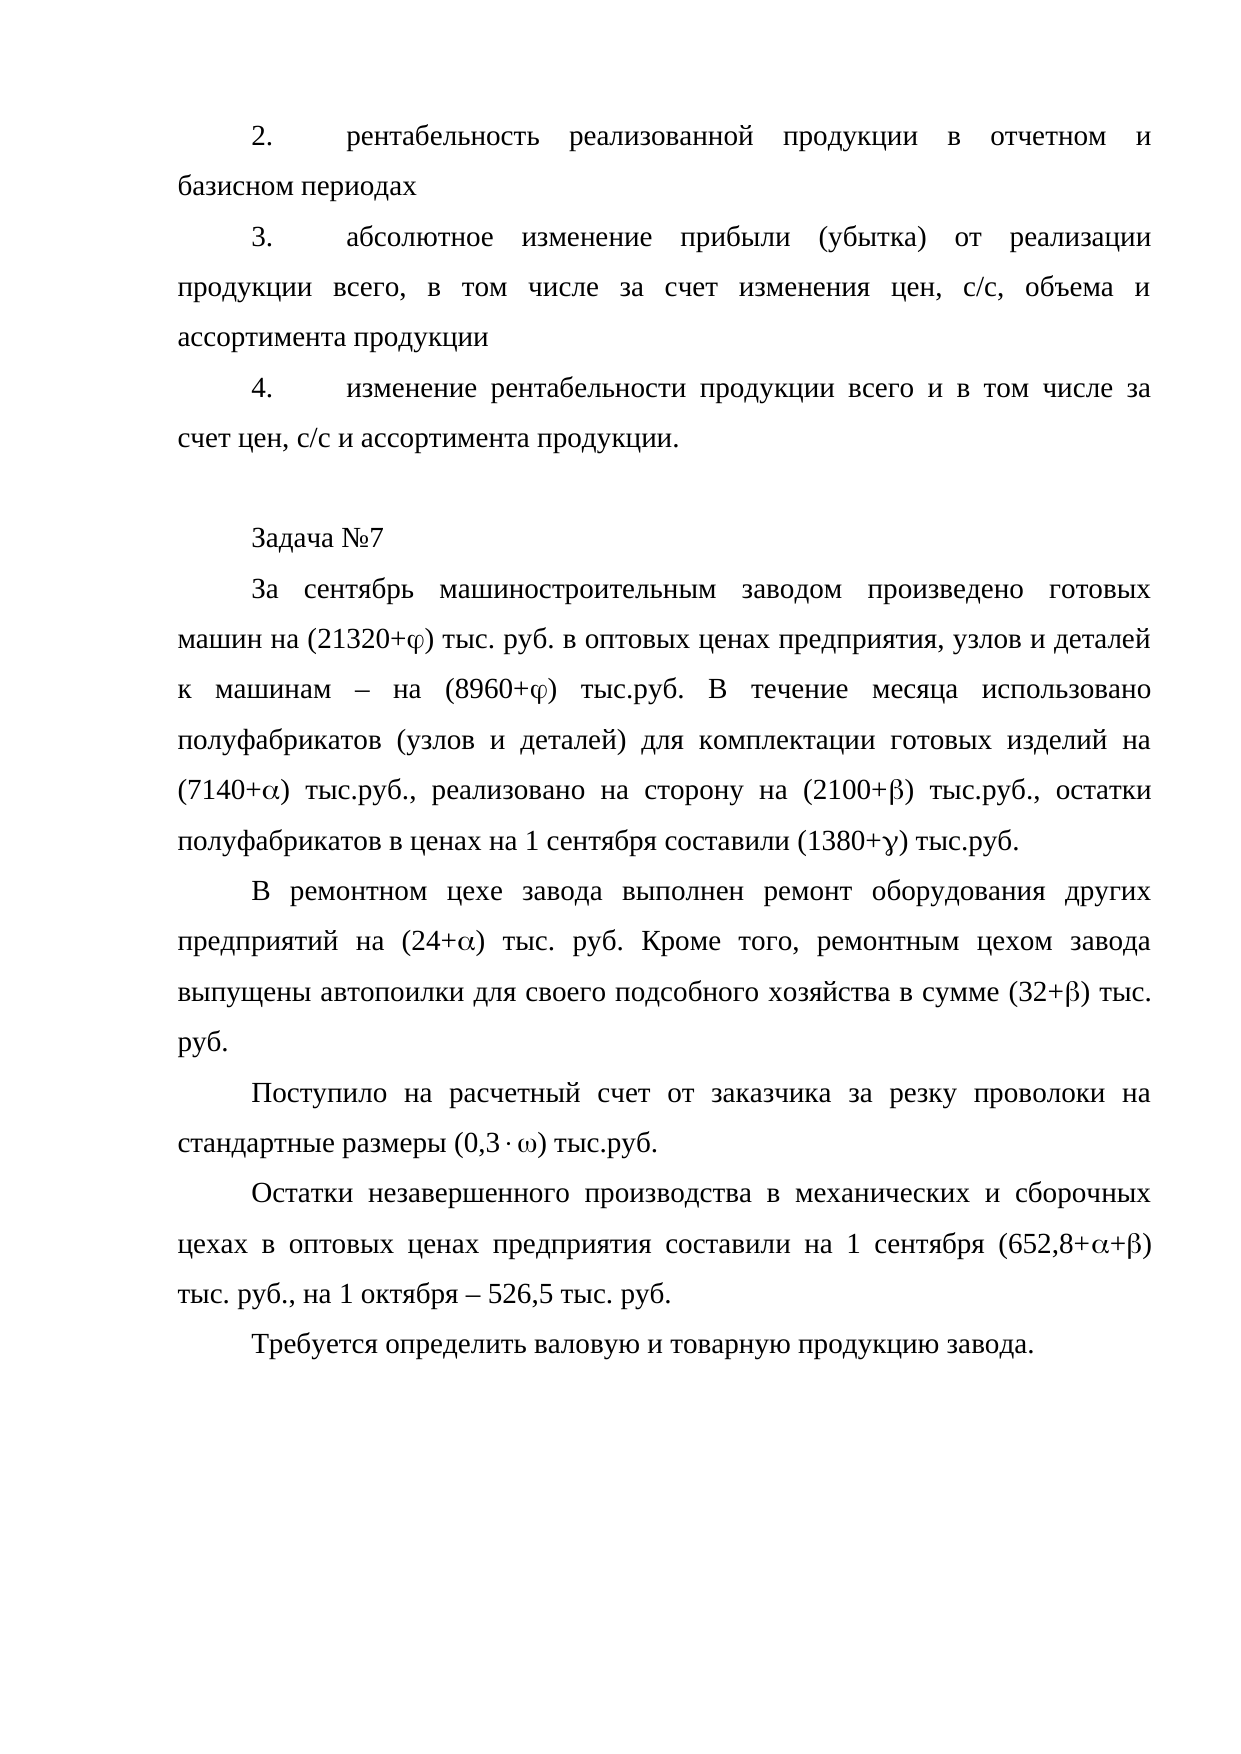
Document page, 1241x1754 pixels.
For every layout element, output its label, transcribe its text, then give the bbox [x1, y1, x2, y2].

list рентабельность реализованной продукции в отчетном и базисном периодах [177, 118, 1152, 202]
subtitle Задача №7 [177, 521, 1152, 554]
text Поступило на расчетный счет от заказчика за резку проволоки на стандартные размеры (0,3) тыс.руб. [177, 1075, 1152, 1159]
text За сентябрь машиностроительным заводом произведено готовых машин на (21320+) тыс. руб. в оптовых ценах предприятия, узлов и деталей к машинам – на (8960+) тыс.руб. В течение месяца использовано полуфабрикатов (узлов и деталей) для комплектации готовых изделий на (7140+) тыс.руб., реализовано на сторону на (2100+) тыс.руб., остатки полуфабрикатов в ценах на 1 сентября составили (1380+) тыс.руб. [177, 571, 1152, 856]
text Остатки незавершенного производства в механических и сборочных цехах в оптовых ценах предприятия составили на 1 сентября (652,8++) тыс. руб., на 1 октября – 526,5 тыс. руб. [177, 1175, 1152, 1310]
list абсолютное изменение прибыли (убытка) от реализации продукции всего, в том числе за счет изменения цен, с/с, объема и ассортимента продукции [177, 219, 1152, 353]
text Требуется определить валовую и товарную продукцию завода. [177, 1326, 1152, 1360]
list изменение рентабельности продукции всего и в том числе за счет цен, с/с и ассортимента продукции. [177, 370, 1152, 453]
text В ремонтном цехе завода выполнен ремонт оборудования других предприятий на (24+) тыс. руб. Кроме того, ремонтным цехом завода выпущены автопоилки для своего подсобного хозяйства в сумме (32+) тыс. руб. [177, 873, 1152, 1058]
